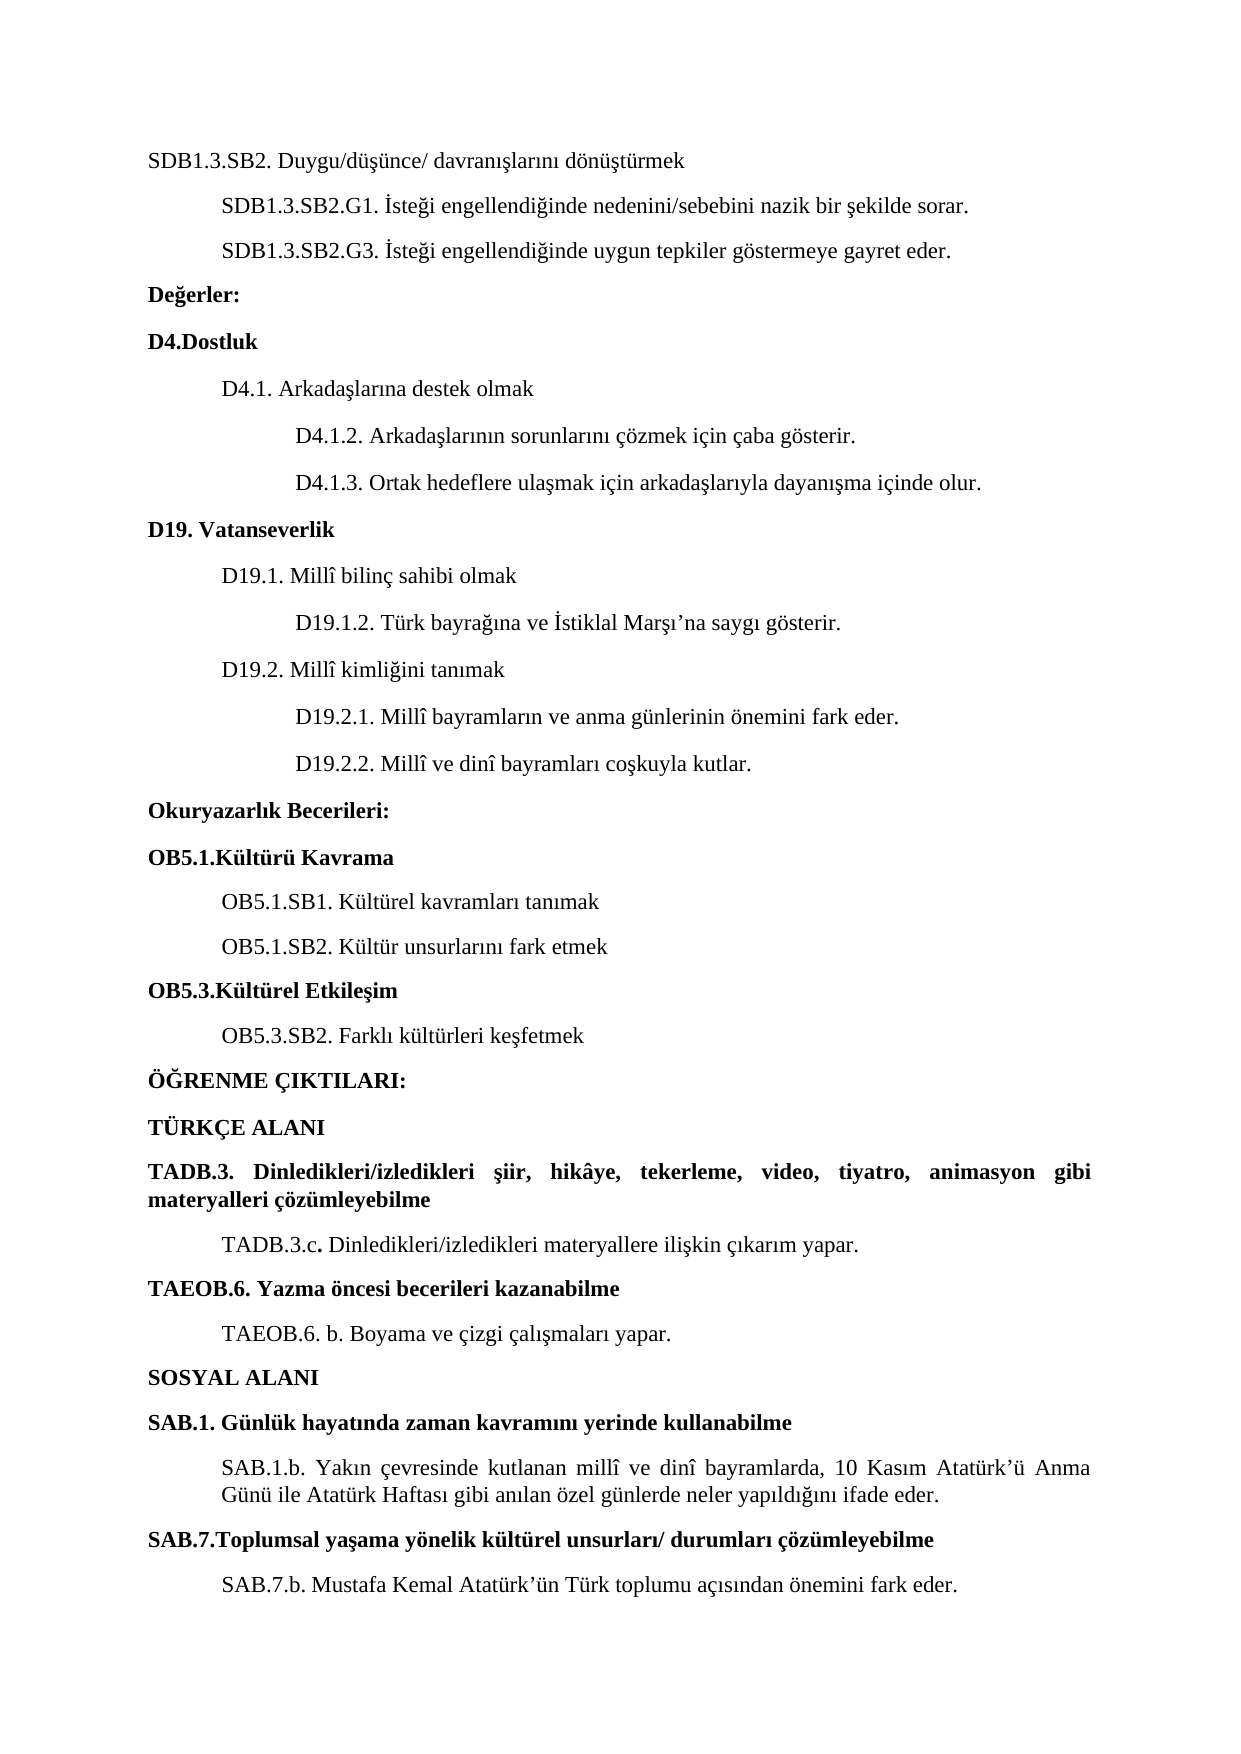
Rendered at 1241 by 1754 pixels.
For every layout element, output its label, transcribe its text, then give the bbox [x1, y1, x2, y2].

text D19. Vatanseverlik [148, 516, 1093, 542]
text TAEOB.6. b. Boyama ve çizgi çalışmaları yapar. [148, 1320, 1093, 1346]
text OB5.1.Kültürü Kavrama [148, 844, 1093, 870]
text SDB1.3.SB2.G1. İsteği engellendiğinde nedenini/sebebini nazik bir şekilde sorar. [221, 192, 1093, 218]
text TADB.3. Dinledikleri/izledikleri şiir, hikâye, tekerleme, video, tiyatro, animasyon gibi materyalleri çözümleyebilme [148, 1158, 1093, 1212]
text OB5.3.SB2. Farklı kültürleri keşfetmek [148, 1022, 1093, 1048]
text OB5.1.SB2. Kültür unsurlarını fark etmek [148, 933, 1093, 959]
text SAB.7.Toplumsal yaşama yönelik kültürel unsurları/ durumları çözümleyebilme [148, 1526, 1093, 1552]
text Okuryazarlık Becerileri: [148, 797, 1093, 823]
text D4.1.3. Ortak hedeflere ulaşmak için arkadaşlarıyla dayanışma içinde olur. [221, 469, 1093, 495]
text D19.2.1. Millî bayramların ve anma günlerinin önemini fark eder. [148, 703, 1093, 729]
text ÖĞRENME ÇIKTILARI: [148, 1067, 1093, 1093]
text D19.1.2. Türk bayrağına ve İstiklal Marşı’na saygı gösterir. [221, 609, 1093, 636]
text D19.2.2. Millî ve dinî bayramları coşkuyla kutlar. [221, 750, 1093, 776]
text TADB.3.c. Dinledikleri/izledikleri materyallere ilişkin çıkarım yapar. [148, 1231, 1093, 1257]
text OB5.1.SB1. Kültürel kavramları tanımak [148, 888, 1093, 915]
text SOSYAL ALANI [148, 1364, 1093, 1391]
text SAB.1.b. Yakın çevresinde kutlanan millî ve dinî bayramlarda, 10 Kasım Atatürk’ü Anma Günü ile Atatürk Haftası gibi anılan özel günlerde neler yapıldığını ifade eder. [221, 1454, 1093, 1508]
text SAB.1. Günlük hayatında zaman kavramını yerinde kullanabilme [148, 1409, 1093, 1435]
text OB5.3.Kültürel Etkileşim [148, 978, 1093, 1004]
text SAB.7.b. Mustafa Kemal Atatürk’ün Türk toplumu açısından önemini fark eder. [148, 1571, 1093, 1597]
text Değerler: [148, 281, 1093, 308]
text D19.2. Millî kimliğini tanımak [148, 656, 1093, 683]
text TÜRKÇE ALANI [148, 1114, 1093, 1140]
text SDB1.3.SB2. Duygu/düşünce/ davranışlarını dönüştürmek [148, 148, 1093, 174]
text D4.1. Arkadaşlarına destek olmak [148, 375, 1093, 401]
text SDB1.3.SB2.G3. İsteği engellendiğinde uygun tepkiler göstermeye gayret eder. [221, 237, 1093, 263]
text D19.1. Millî bilinç sahibi olmak [148, 563, 1093, 589]
text D4.Dostluk [148, 328, 1093, 354]
text D4.1.2. Arkadaşlarının sorunlarını çözmek için çaba gösterir. [221, 422, 1093, 448]
text TAEOB.6. Yazma öncesi becerileri kazanabilme [148, 1275, 1093, 1302]
